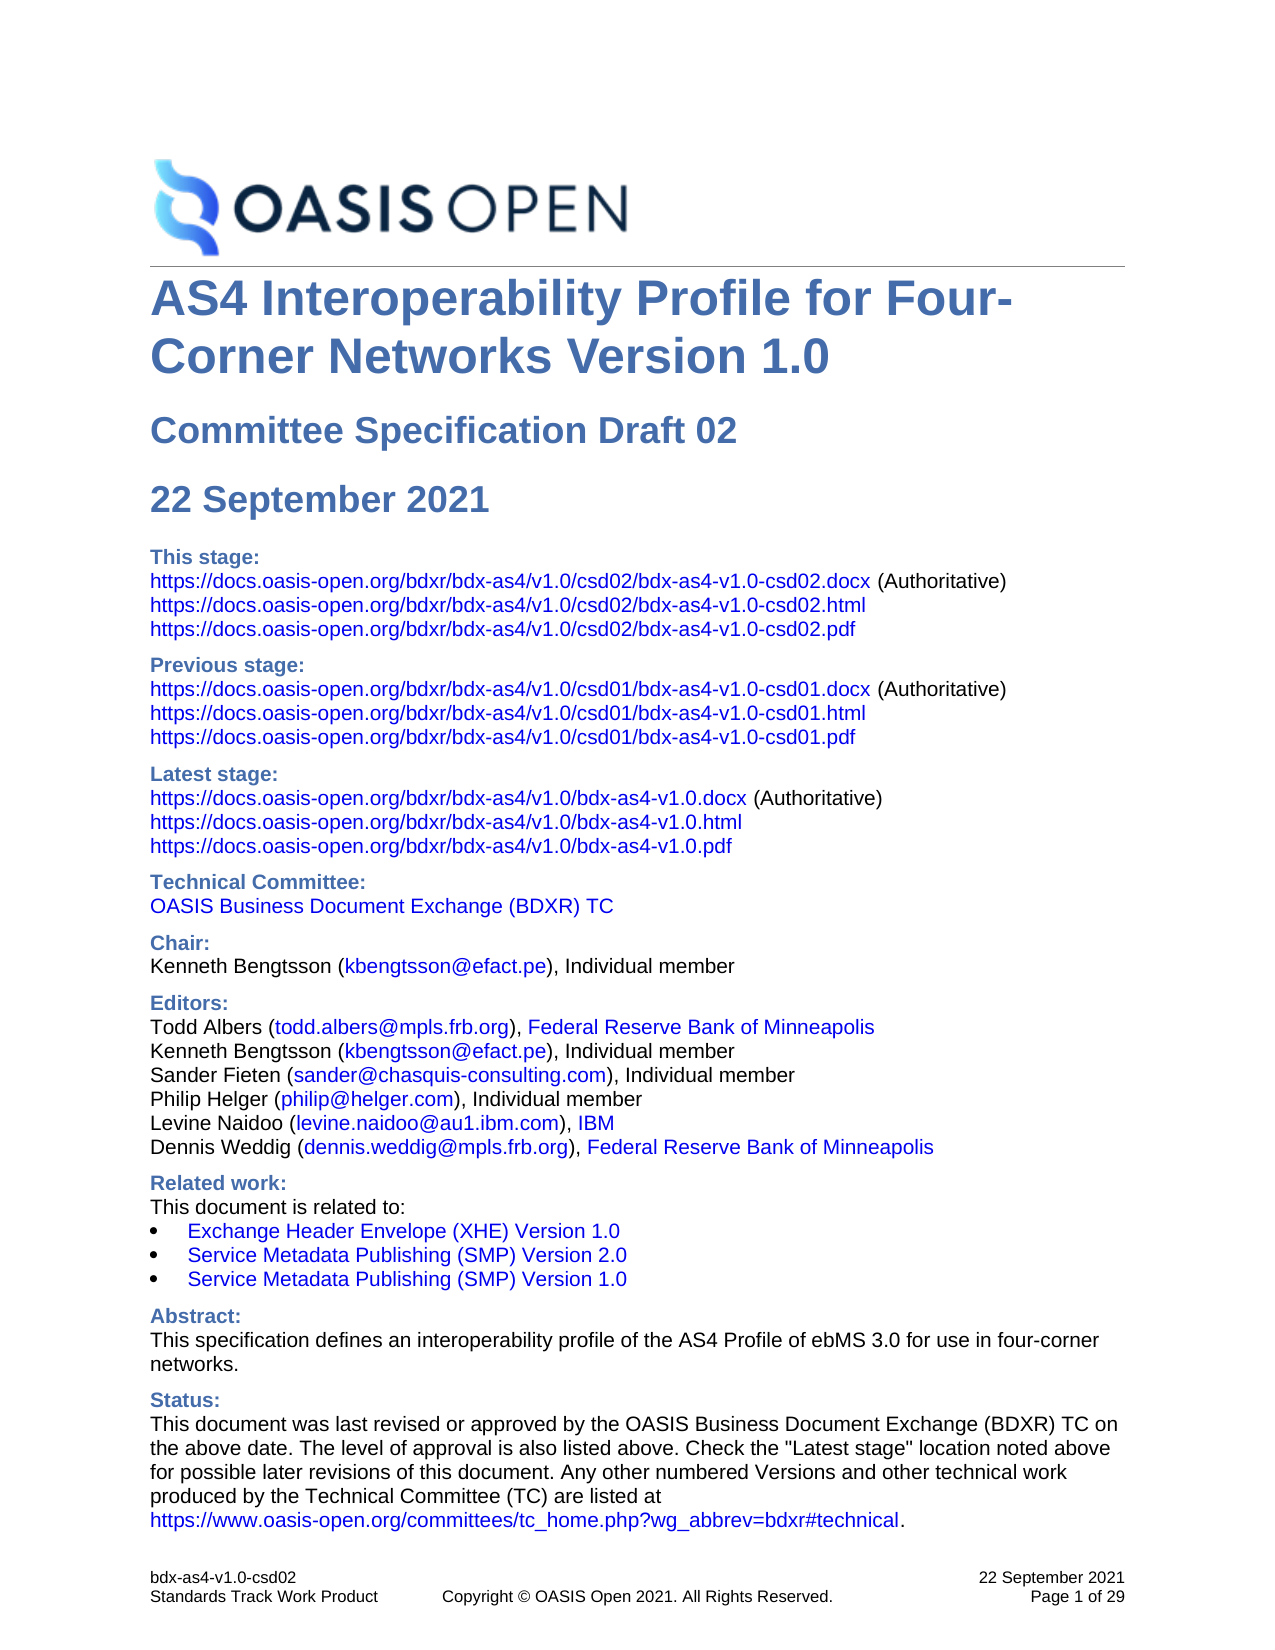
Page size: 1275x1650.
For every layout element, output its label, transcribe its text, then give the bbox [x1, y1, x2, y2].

text https://docs.oasis-open.org/bdxr/bdx-as4/v1.0/bdx-as4-v1.0.docx (Authoritative) [150, 786, 1125, 809]
text https://docs.oasis-open.org/bdxr/bdx-as4/v1.0/csd02/bdx-as4-v1.0-csd02.docx (Authoritative) [150, 569, 1125, 593]
text This specification defines an interoperability profile of the AS4 Profile of ebMS 3.0 for use in four-corner networks. [150, 1328, 1125, 1376]
text Levine Naidoo (levine.naidoo@au1.ibm.com), IBM [150, 1111, 1125, 1134]
text Service Metadata Publishing (SMP) Version 2.0 [150, 1243, 1125, 1267]
text Kenneth Bengtsson (kbengtsson@efact.pe), Individual member [150, 954, 1125, 978]
title Status: [150, 1388, 1125, 1412]
text https://docs.oasis-open.org/bdxr/bdx-as4/v1.0/csd01/bdx-as4-v1.0-csd01.html [150, 701, 1125, 725]
text Philip Helger (philip@helger.com), Individual member [150, 1087, 1125, 1111]
title AS4 Interoperability Profile for Four-Corner Networks Version 1.0 [150, 267, 1125, 384]
title This document is related to: [150, 1195, 1125, 1219]
text Service Metadata Publishing (SMP) Version 1.0 [150, 1267, 1125, 1291]
text Kenneth Bengtsson (kbengtsson@efact.pe), Individual member [150, 1039, 1125, 1063]
title OASIS Business Document Exchange (BDXR) TC [150, 894, 1125, 918]
text https://docs.oasis-open.org/bdxr/bdx-as4/v1.0/bdx-as4-v1.0.html [150, 809, 1125, 833]
text https://docs.oasis-open.org/bdxr/bdx-as4/v1.0/bdx-as4-v1.0.pdf [150, 833, 1125, 857]
title Related work: [150, 1171, 1125, 1195]
text This document was last revised or approved by the OASIS Business Document Exchange (BDXR) TC on the above date. The level of approval is also listed above. Check the "Latest stage" location noted above for possible later revisions of this document. Any other numbered Versions and other technical work produced by the Technical Committee (TC) are listed at https://www.oasis-open.org/committees/tc_home.php?wg_abbrev=bdxr#technical. [150, 1412, 1125, 1532]
text https://docs.oasis-open.org/bdxr/bdx-as4/v1.0/csd01/bdx-as4-v1.0-csd01.docx (Authoritative) [150, 677, 1125, 701]
subtitle 22 September 2021 [150, 474, 1125, 520]
title Latest stage: [150, 762, 1125, 786]
title Previous stage: [150, 653, 1125, 677]
text https://docs.oasis-open.org/bdxr/bdx-as4/v1.0/csd02/bdx-as4-v1.0-csd02.pdf [150, 617, 1125, 641]
title Chair: [150, 930, 1125, 954]
text https://docs.oasis-open.org/bdxr/bdx-as4/v1.0/csd01/bdx-as4-v1.0-csd01.pdf [150, 725, 1125, 749]
text Sander Fieten (sander@chasquis-consulting.com), Individual member [150, 1063, 1125, 1087]
text Dennis Weddig (dennis.weddig@mpls.frb.org), Federal Reserve Bank of Minneapolis [150, 1134, 1125, 1158]
subtitle Committee Specification Draft 02 [150, 406, 1125, 452]
picture [150, 158, 632, 258]
title This stage: [150, 545, 1125, 569]
title Editors: [150, 991, 1125, 1015]
title Abstract: [150, 1304, 1125, 1328]
text Todd Albers (todd.albers@mpls.frb.org), Federal Reserve Bank of Minneapolis [150, 1015, 1125, 1039]
title Technical Committee: [150, 870, 1125, 894]
text https://docs.oasis-open.org/bdxr/bdx-as4/v1.0/csd02/bdx-as4-v1.0-csd02.html [150, 593, 1125, 617]
text Exchange Header Envelope (XHE) Version 1.0 [150, 1219, 1125, 1243]
